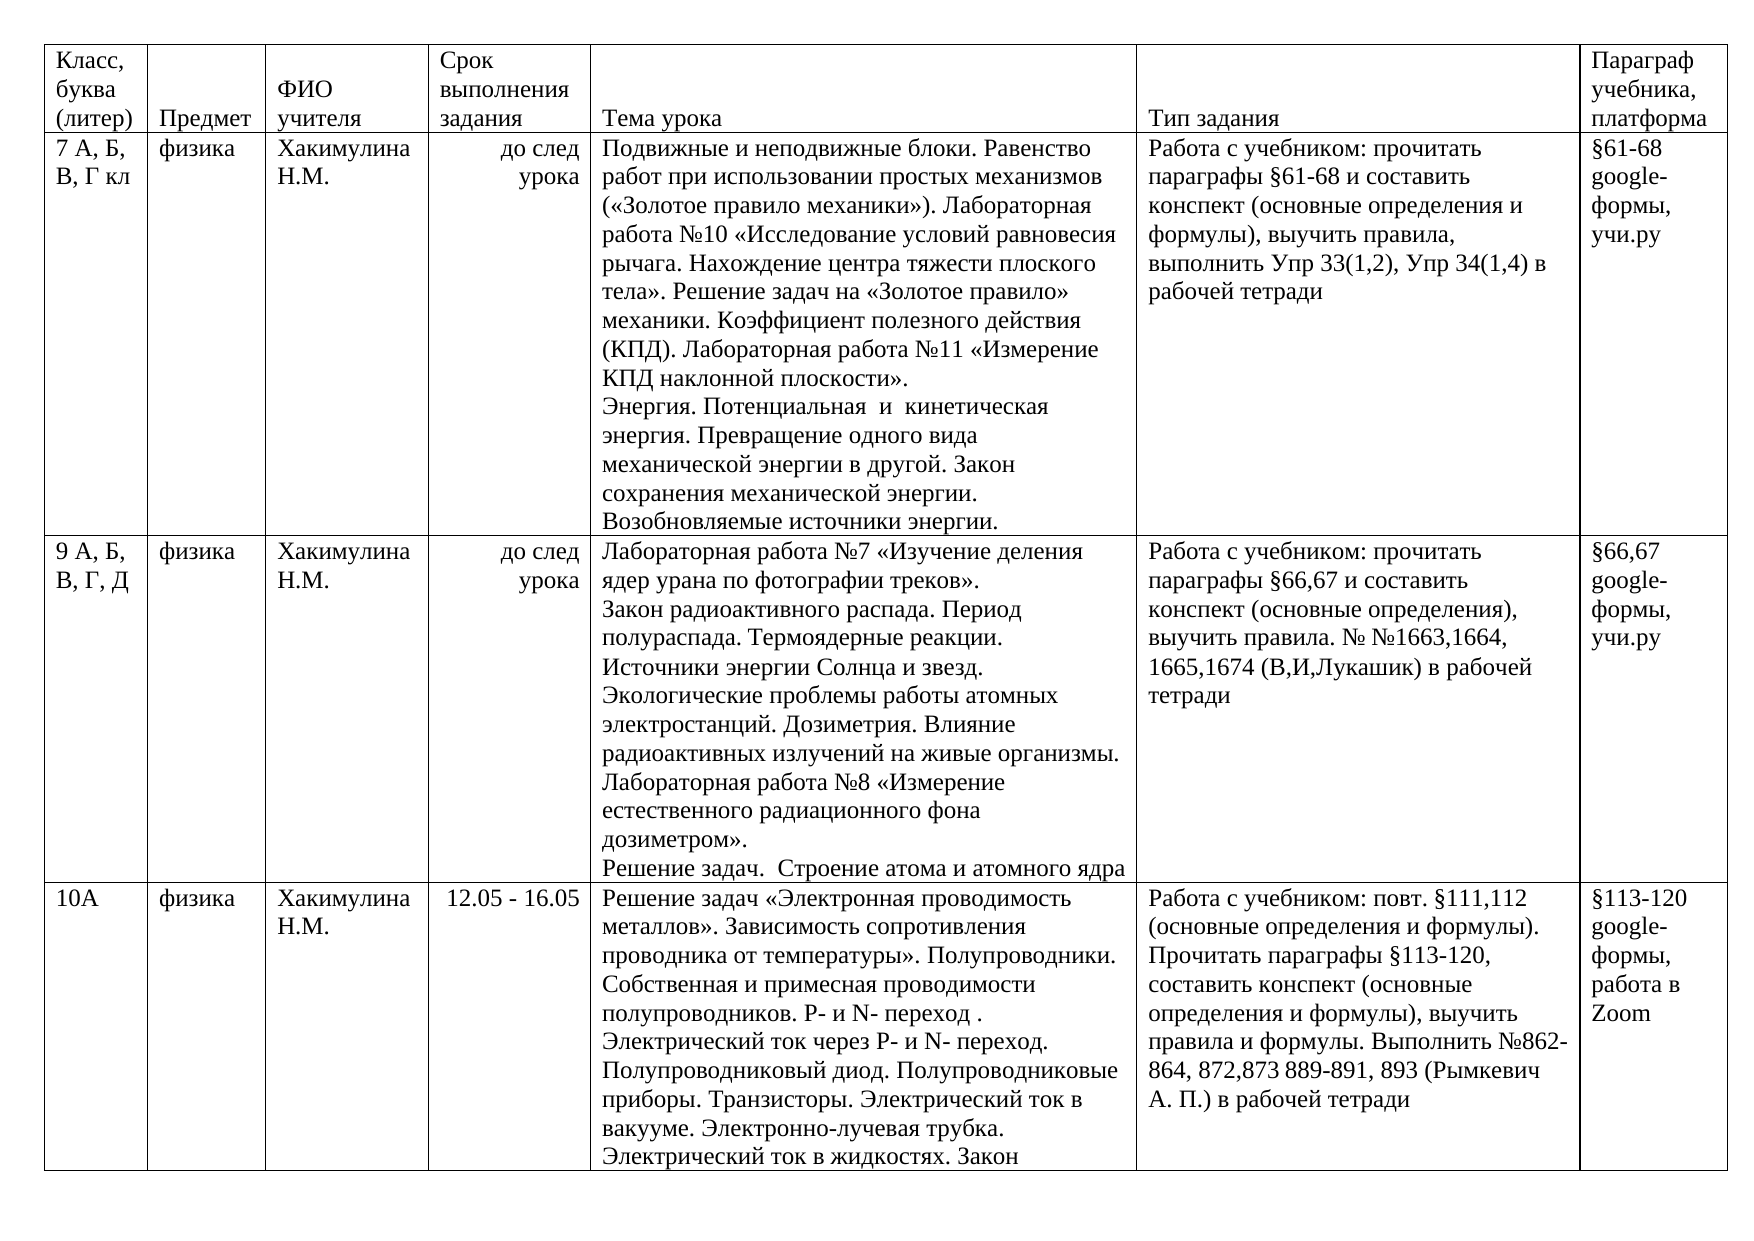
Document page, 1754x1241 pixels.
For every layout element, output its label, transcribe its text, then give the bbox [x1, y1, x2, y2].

table_cell §66,67 google-формы, учи.ру [1581, 536, 1727, 882]
table_cell 9 А, Б, В, Г, Д [45, 536, 147, 882]
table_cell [591, 883, 1136, 1170]
table_cell Хакимулина Н.М. [266, 536, 428, 882]
table_header Параграф учебника, платформа [1581, 45, 1727, 132]
table_cell Хакимулина Н.М. [266, 133, 428, 535]
table_cell 7 А, Б, В, Г кл [45, 133, 147, 535]
table_cell Лабораторная работа №7 «Изучение деления ядер урана по фотографии треков». Закон радиоактивного распада. Период полураспада. Термоядерные реакции. Источники энергии Солнца и звезд. Экологические проблемы работы атомных электростанций. Дозиметрия. Влияние радиоактивных излучений на живые организмы. Лабораторная работа №8 «Измерение естественного радиационного фона дозиметром». Решение задач. Строение атома и атомного ядра [591, 536, 1136, 882]
table_header Тема урока [591, 45, 1136, 132]
table_cell Хакимулина Н.М. [266, 883, 428, 1170]
table_cell §61-68 google-формы, учи.ру [1581, 133, 1727, 535]
table_cell 12.05 - 16.05 [429, 883, 590, 1170]
table_header ФИО учителя [266, 45, 428, 132]
table_cell 10А [45, 883, 147, 1170]
table_cell Работа с учебником: прочитать параграфы §61-68 и составить конспект (основные определения и формулы), выучить правила, выполнить Упр 33(1,2), Упр 34(1,4) в рабочей тетради [1137, 133, 1579, 535]
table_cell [1581, 883, 1727, 1170]
table_header Предмет [148, 45, 265, 132]
table_cell физика [148, 883, 265, 1170]
table_header Класс, буква (литер) [45, 45, 147, 132]
table_cell до след урока [429, 536, 590, 882]
table_header Срок выполнения задания [429, 45, 590, 132]
table_cell физика [148, 536, 265, 882]
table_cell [1137, 883, 1579, 1170]
table_cell Работа с учебником: прочитать параграфы §66,67 и составить конспект (основные определения), выучить правила. № №1663,1664, 1665,1674 (В,И,Лукашик) в рабочей тетради [1137, 536, 1579, 882]
table_header Тип задания [1137, 45, 1579, 132]
table_cell Подвижные и неподвижные блоки. Равенство работ при использовании простых механизмов («Золотое правило механики»). Лабораторная работа №10 «Исследование условий равновесия рычага. Нахождение центра тяжести плоского тела». Решение задач на «Золотое правило» механики. Коэффициент полезного действия (КПД). Лабораторная работа №11 «Измерение КПД наклонной плоскости». Энергия. Потенциальная и кинетическая энергия. Превращение одного вида механической энергии в другой. Закон сохранения механической энергии. Возобновляемые источники энергии. [591, 133, 1136, 535]
table_cell до след урока [429, 133, 590, 535]
table_cell физика [148, 133, 265, 535]
